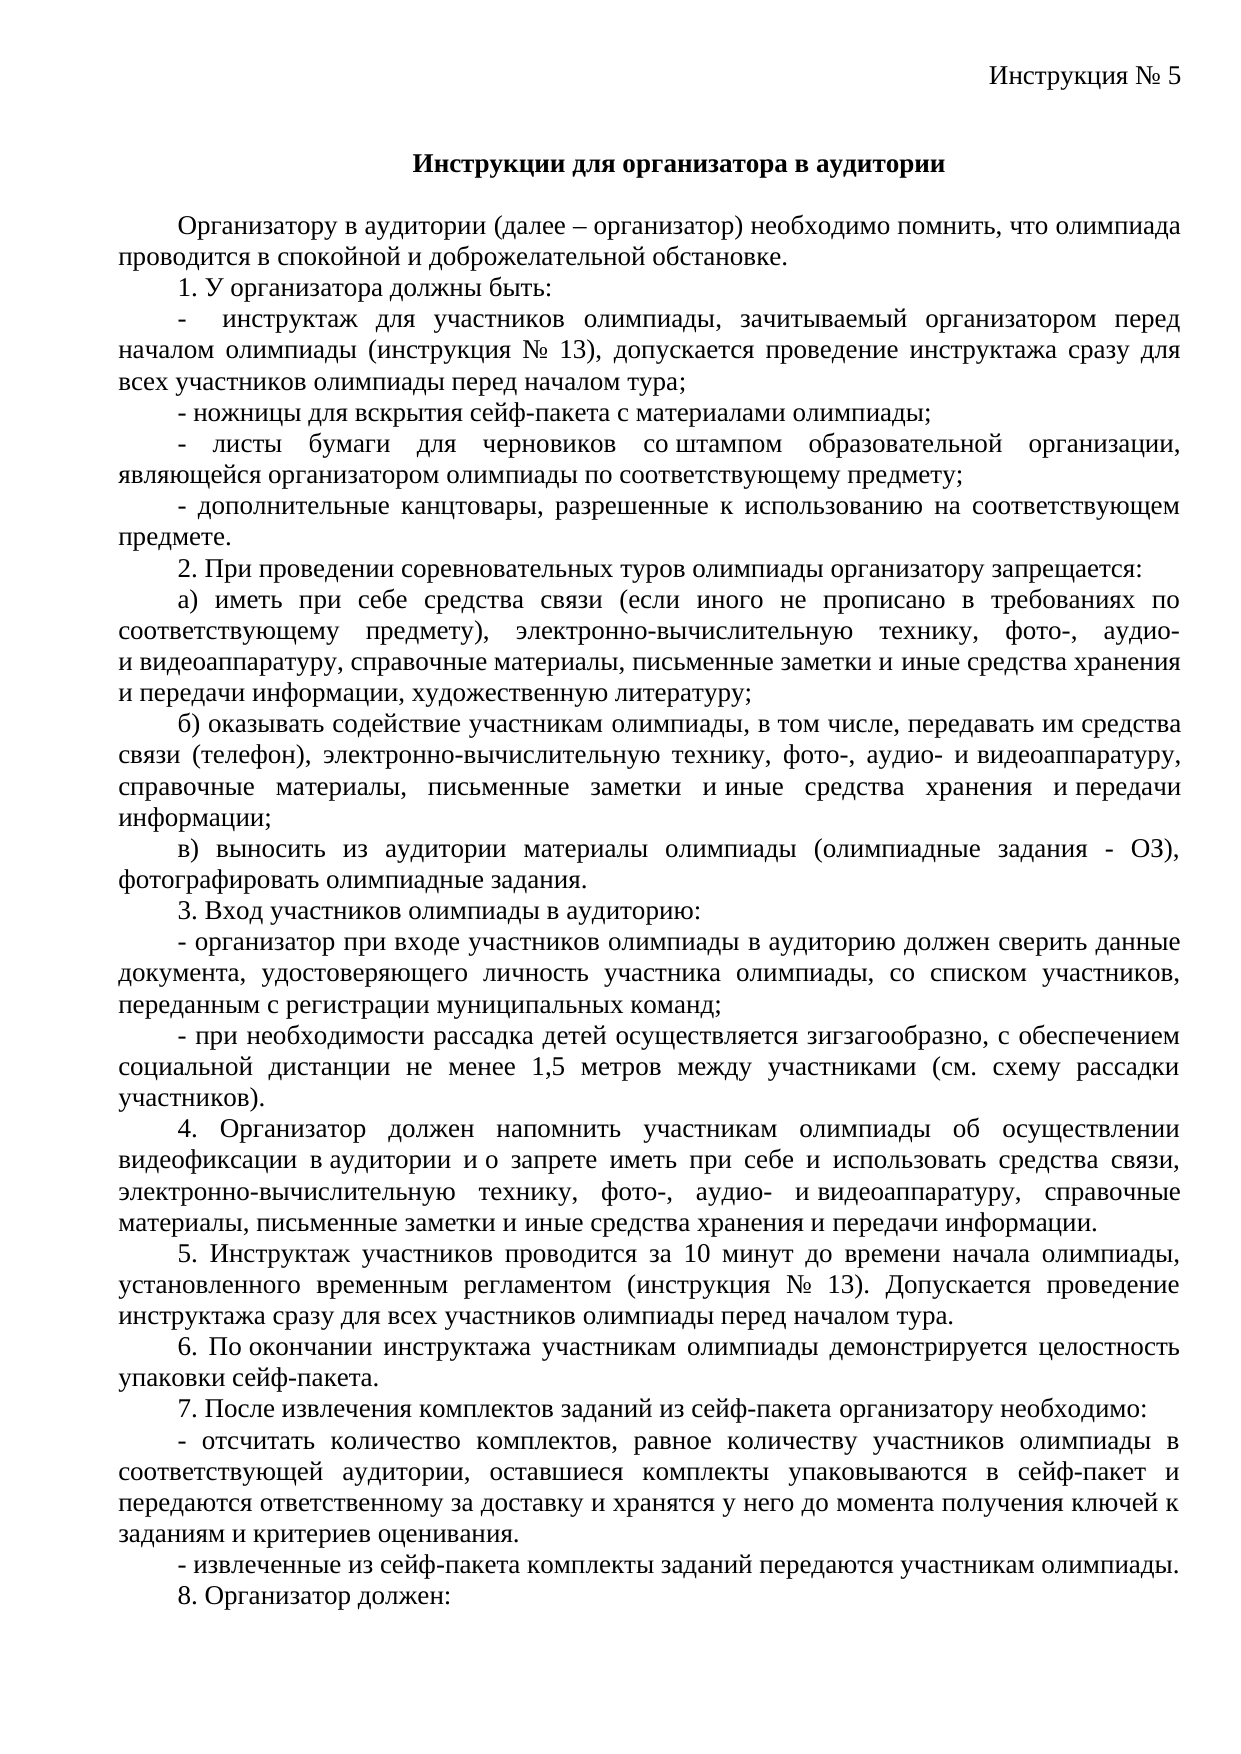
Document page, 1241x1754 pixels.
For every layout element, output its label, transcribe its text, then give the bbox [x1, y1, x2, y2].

text - инструктаж для участников олимпиады, зачитываемый организатором перед началом олимпиады (инструкция № 13), допускается проведение инструктажа сразу для всех участников олимпиады перед началом тура; [118, 302, 1181, 396]
text - при необходимости рассадка детей осуществляется зигзагообразно, с обеспечением социальной дистанции не менее 1,5 метров между участниками (см. схему рассадки участников). [118, 1019, 1181, 1112]
text 3. Вход участников олимпиады в аудиторию: [118, 894, 1181, 925]
text 1. У организатора должны быть: [118, 271, 1181, 302]
text в) выносить из аудитории материалы олимпиады (олимпиадные задания - ОЗ), фотографировать олимпиадные задания. [118, 832, 1181, 894]
text а) иметь при себе средства связи (если иного не прописано в требованиях по соответствующему предмету), электронно-вычислительную технику, фото-, аудио- и видеоаппаратуру, справочные материалы, письменные заметки и иные средства хранения и передачи информации, художественную литературу; [118, 583, 1181, 707]
text 6. По окончании инструктажа участникам олимпиады демонстрируется целостность упаковки сейф-пакета. [118, 1330, 1181, 1393]
text - листы бумаги для черновиков со штампом образовательной организации, являющейся организатором олимпиады по соответствующему предмету; [118, 427, 1181, 489]
text Инструкции для организатора в аудитории [118, 147, 1181, 178]
text 5. Инструктаж участников проводится за 10 минут до времени начала олимпиады, установленного временным регламентом (инструкция № 13). Допускается проведение инструктажа сразу для всех участников олимпиады перед началом тура. [118, 1237, 1181, 1330]
text Инструкция № 5 [118, 59, 1181, 90]
text Организатору в аудитории (далее – организатор) необходимо помнить, что олимпиада проводится в спокойной и доброжелательной обстановке. [118, 209, 1181, 271]
text - дополнительные канцтовары, разрешенные к использованию на соответствующем предмете. [118, 489, 1181, 552]
text - организатор при входе участников олимпиады в аудиторию должен сверить данные документа, удостоверяющего личность участника олимпиады, со списком участников, переданным с регистрации муниципальных команд; [118, 925, 1181, 1019]
text б) оказывать содействие участникам олимпиады, в том числе, передавать им средства связи (телефон), электронно-вычислительную технику, фото-, аудио- и видеоаппаратуру, справочные материалы, письменные заметки и иные средства хранения и передачи информации; [118, 707, 1181, 832]
text - ножницы для вскрытия сейф-пакета с материалами олимпиады; [118, 396, 1181, 427]
text 7. После извлечения комплектов заданий из сейф-пакета организатору необходимо: [118, 1393, 1181, 1424]
text - отсчитать количество комплектов, равное количеству участников олимпиады в соответствующей аудитории, оставшиеся комплекты упаковываются в сейф-пакет и передаются ответственному за доставку и хранятся у него до момента получения ключей к заданиям и критериев оценивания. [118, 1424, 1181, 1548]
text 8. Организатор должен: [118, 1579, 1181, 1611]
text - извлеченные из сейф-пакета комплекты заданий передаются участникам олимпиады. [118, 1548, 1181, 1579]
text 2. При проведении соревновательных туров олимпиады организатору запрещается: [118, 552, 1181, 583]
text 4. Организатор должен напомнить участникам олимпиады об осуществлении видеофиксации в аудитории и о запрете иметь при себе и использовать средства связи, электронно-вычислительную технику, фото-, аудио- и видеоаппаратуру, справочные материалы, письменные заметки и иные средства хранения и передачи информации. [118, 1112, 1181, 1237]
